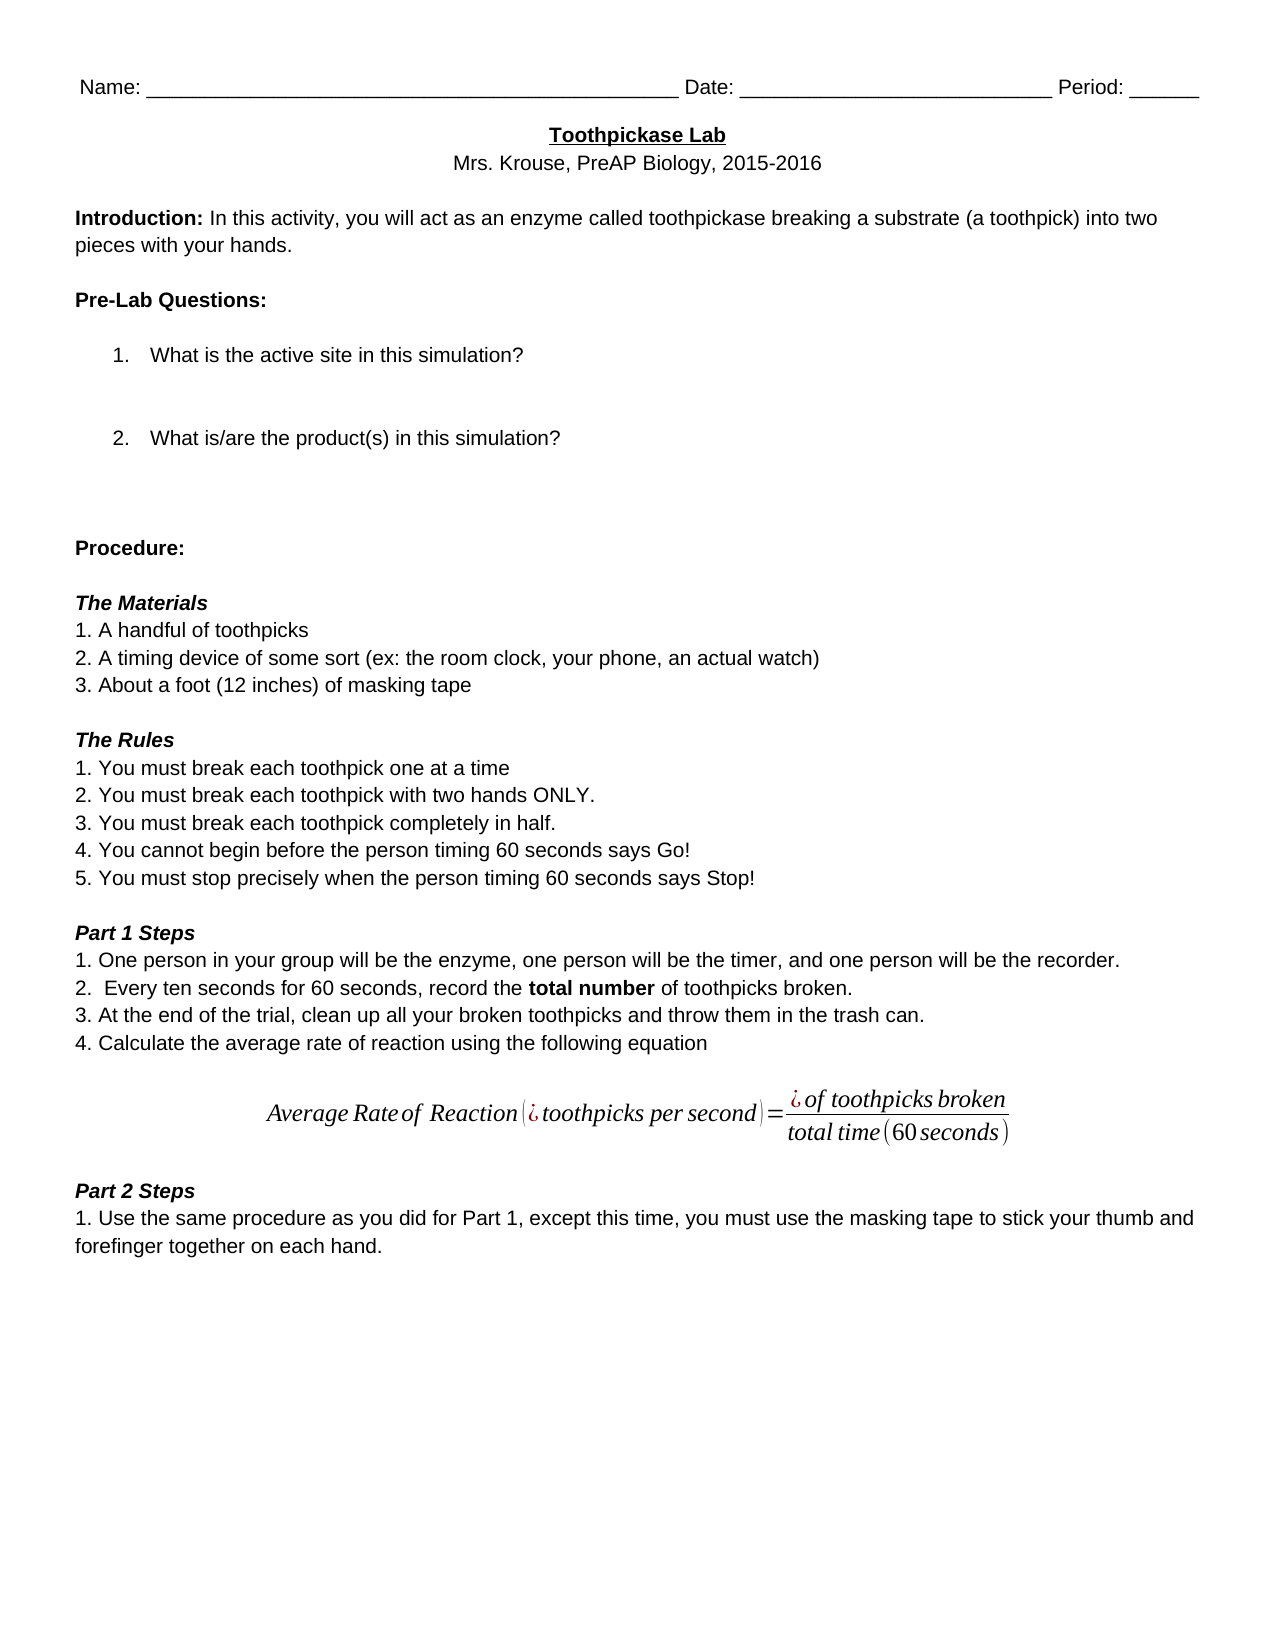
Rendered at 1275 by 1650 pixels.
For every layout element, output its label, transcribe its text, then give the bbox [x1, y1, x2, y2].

text 4. You cannot begin before the person timing 60 seconds says Go! [75, 838, 1200, 862]
text 1. One person in your group will be the enzyme, one person will be the timer, and one person will be the recorder. [75, 948, 1200, 972]
text 1. Use the same procedure as you did for Part 1, except this time, you must use the masking tape to stick your thumb and forefinger together on each hand. [75, 1206, 1200, 1258]
list What is/are the product(s) in this simulation? [112, 426, 1200, 450]
text Part 1 Steps [75, 921, 1200, 945]
text 3. About a foot (12 inches) of masking tape [75, 673, 1200, 697]
text 3. At the end of the trial, clean up all your broken toothpicks and throw them in the trash can. [75, 1003, 1200, 1027]
list What is the active site in this simulation? [112, 343, 1200, 367]
text Part 2 Steps [75, 1179, 1200, 1203]
text Toothpickase Lab [75, 123, 1200, 147]
text 1. You must break each toothpick one at a time [75, 756, 1200, 780]
text 1. A handful of toothpicks [75, 618, 1200, 642]
text 2. You must break each toothpick with two hands ONLY. [75, 783, 1200, 807]
text Name: ______________________________________________ Date: ___________________________ Period: ______ [75, 75, 1200, 99]
text Mrs. Krouse, PreAP Biology, 2015-2016 [75, 151, 1200, 175]
text 5. You must stop precisely when the person timing 60 seconds says Stop! [75, 866, 1200, 890]
text Procedure: [75, 536, 1200, 560]
text 3. You must break each toothpick completely in half. [75, 811, 1200, 835]
text Introduction: In this activity, you will act as an enzyme called toothpickase breaking a substrate (a toothpick) into two pieces with your hands. [75, 206, 1200, 257]
text 2. A timing device of some sort (ex: the room clock, your phone, an actual watch) [75, 646, 1200, 670]
text The Rules [75, 728, 1200, 752]
text 2. Every ten seconds for 60 seconds, record the total number of toothpicks broken. [75, 976, 1200, 1000]
text Pre-Lab Questions: [75, 288, 1200, 312]
text The Materials [75, 591, 1200, 615]
text 4. Calculate the average rate of reaction using the following equation [75, 1031, 1200, 1055]
